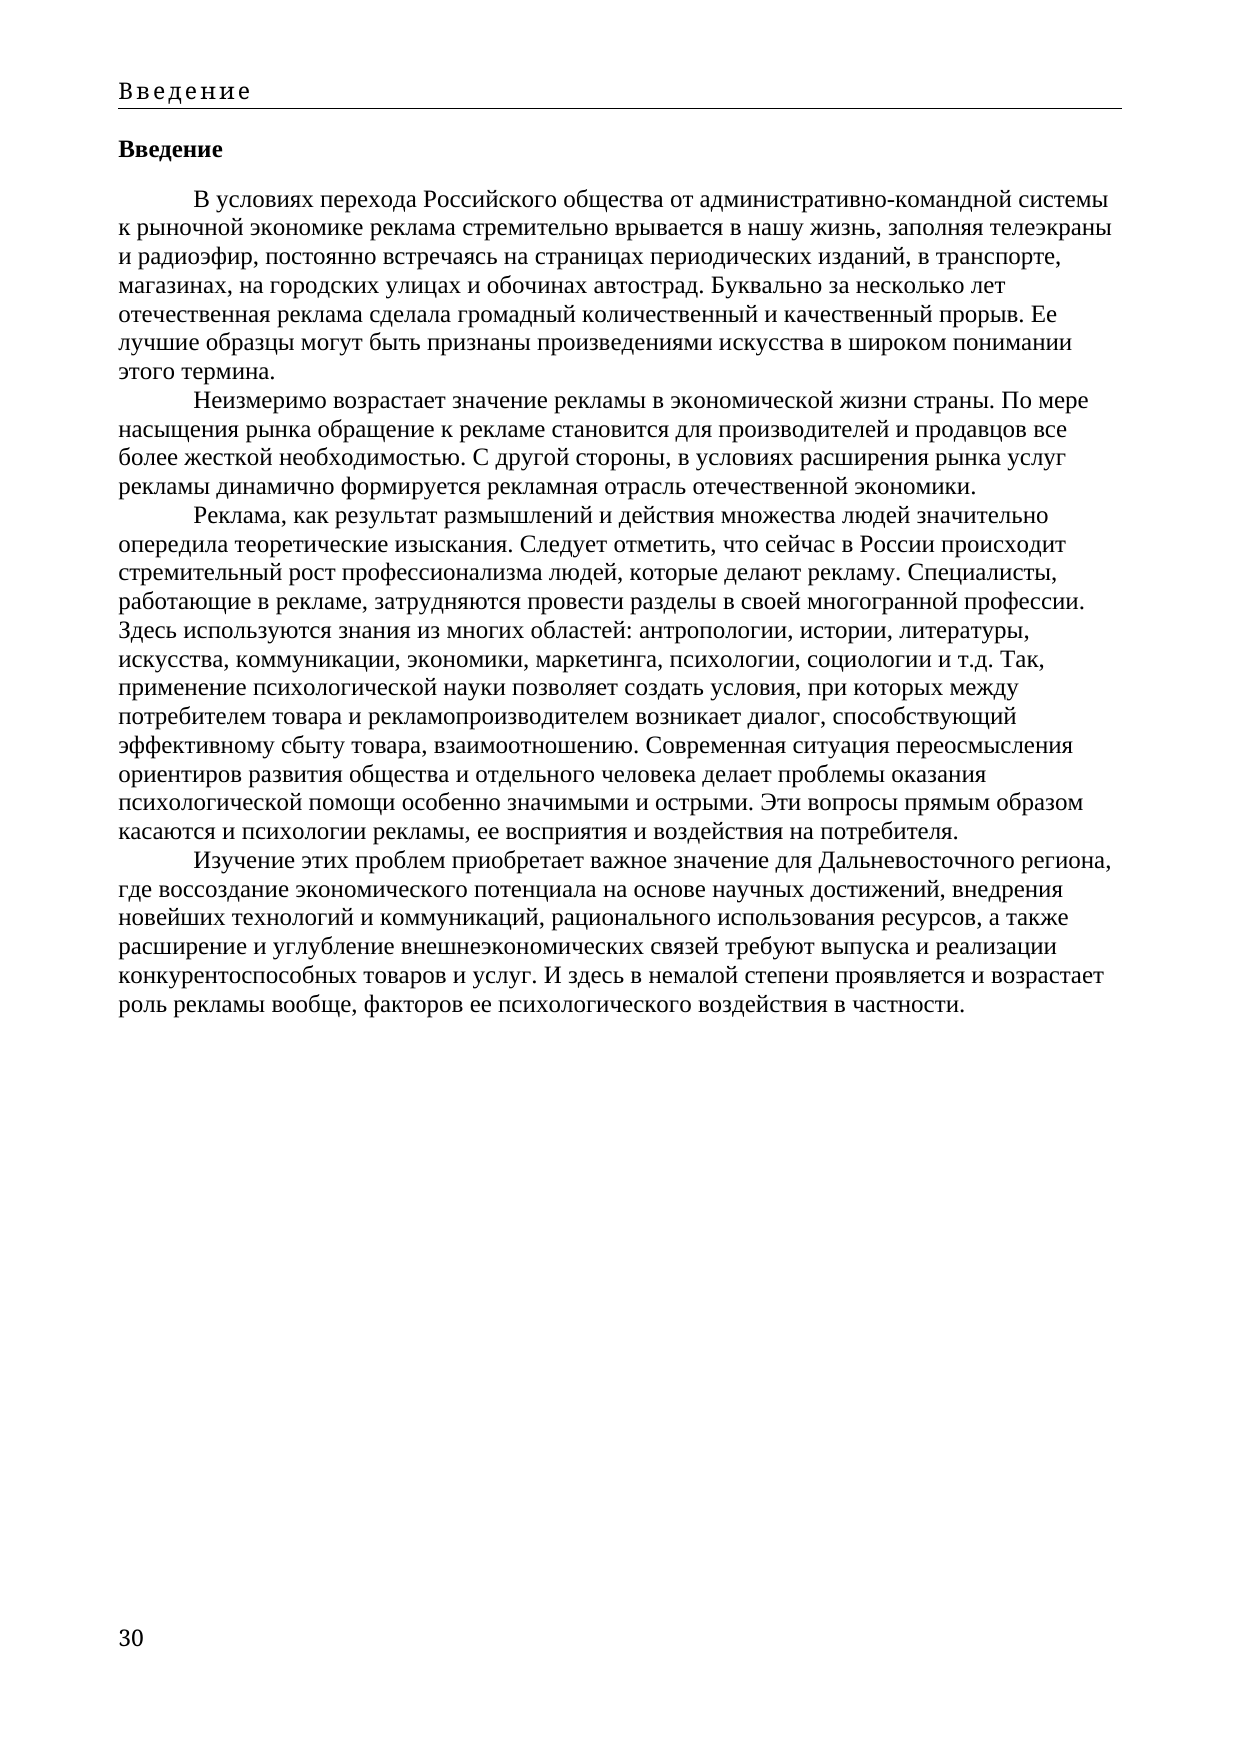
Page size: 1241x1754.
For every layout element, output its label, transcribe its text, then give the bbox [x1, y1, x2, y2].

text Изучение этих проблем приобретает важное значение для Дальневосточного региона, где воссоздание экономического потенциала на основе научных достижений, внедрения новейших технологий и коммуникаций, рационального использования ресурсов, а также расширение и углубление внешнеэкономических связей требуют выпуска и реализации конкурентоспособных товаров и услуг. И здесь в немалой степени проявляется и возрастает роль рекламы вообще, факторов ее психологического воздействия в частности. [118, 845, 1122, 1017]
text В условиях перехода Российского общества от административно-командной системы к рыночной экономике реклама стремительно врывается в нашу жизнь, заполняя телеэкраны и радиоэфир, постоянно встречаясь на страницах периодических изданий, в транспорте, магазинах, на городских улицах и обочинах автострад. Буквально за несколько лет отечественная реклама сделала громадный количественный и качественный прорыв. Ее лучшие образцы могут быть признаны произведениями искусства в широком понимании этого термина. [118, 184, 1122, 385]
text Неизмеримо возрастает значение рекламы в экономической жизни страны. По мере насыщения рынка обращение к рекламе становится для производителей и продавцов все более жесткой необходимостью. С другой стороны, в условиях расширения рынка услуг рекламы динамично формируется рекламная отрасль отечественной экономики. [118, 385, 1122, 500]
subtitle Введение [118, 134, 1122, 163]
text Реклама, как результат размышлений и действия множества людей значительно опередила теоретические изыскания. Следует отметить, что сейчас в России происходит стремительный рост профессионализма людей, которые делают рекламу. Специалисты, работающие в рекламе, затрудняются провести разделы в своей многогранной профессии. Здесь используются знания из многих областей: антропологии, истории, литературы, искусства, коммуникации, экономики, маркетинга, психологии, социологии и т.д. Так, применение психологической науки позволяет создать условия, при которых между потребителем товара и рекламопроизводителем возникает диалог, способствующий эффективному сбыту товара, взаимоотношению. Современная ситуация переосмысления ориентиров развития общества и отдельного человека делает проблемы оказания психологической помощи особенно значимыми и острыми. Эти вопросы прямым образом касаются и психологии рекламы, ее восприятия и воздействия на потребителя. [118, 500, 1122, 845]
